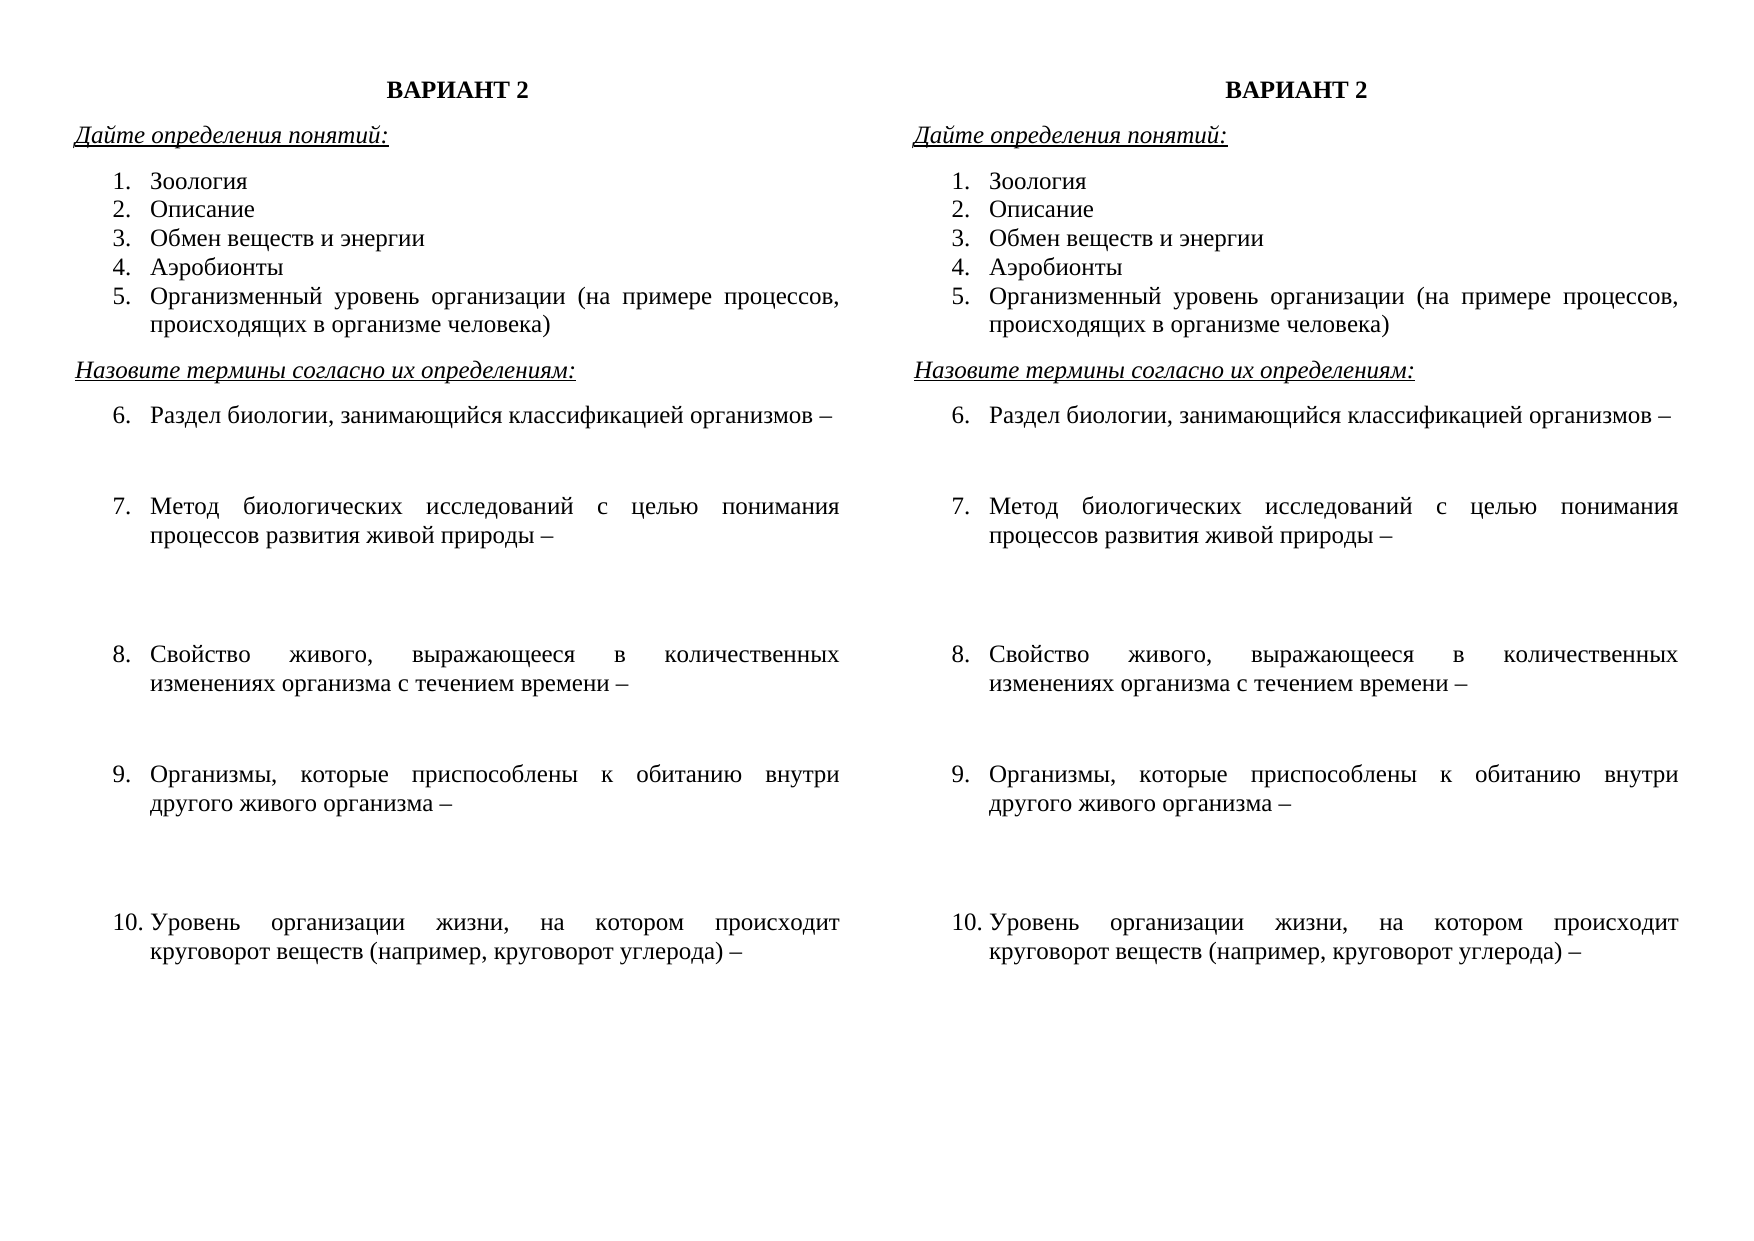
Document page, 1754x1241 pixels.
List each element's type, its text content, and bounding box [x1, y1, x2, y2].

list Аэробионты [951, 252, 1679, 281]
text ВАРИАНТ 2 [914, 75, 1679, 104]
list Раздел биологии, занимающийся классификацией организмов – [112, 400, 840, 429]
list Уровень организации жизни, на котором происходит круговорот веществ (например, круговорот углерода) – [951, 907, 1679, 965]
list Уровень организации жизни, на котором происходит круговорот веществ (например, круговорот углерода) – [112, 907, 840, 965]
list Аэробионты [112, 252, 840, 281]
list Организмы, которые приспособлены к обитанию внутри другого живого организма – [112, 759, 840, 817]
list Организмы, которые приспособлены к обитанию внутри другого живого организма – [951, 759, 1679, 817]
list Метод биологических исследований с целью понимания процессов развития живой природы – [112, 491, 840, 549]
text Дайте определения понятий: [75, 120, 840, 149]
text Назовите термины согласно их определениям: [914, 355, 1679, 384]
list Зоология [112, 166, 840, 194]
text Назовите термины согласно их определениям: [75, 355, 840, 384]
list Организменный уровень организации (на примере процессов, происходящих в организме человека) [112, 281, 840, 338]
text Дайте определения понятий: [914, 120, 1679, 149]
list Свойство живого, выражающееся в количественных изменениях организма с течением времени – [112, 639, 840, 697]
list Организменный уровень организации (на примере процессов, происходящих в организме человека) [951, 281, 1679, 338]
list Свойство живого, выражающееся в количественных изменениях организма с течением времени – [951, 639, 1679, 697]
list Зоология [951, 166, 1679, 194]
list Обмен веществ и энергии [951, 223, 1679, 252]
text ВАРИАНТ 2 [75, 75, 840, 104]
list Метод биологических исследований с целью понимания процессов развития живой природы – [951, 491, 1679, 549]
list Описание [112, 194, 840, 223]
list Раздел биологии, занимающийся классификацией организмов – [951, 400, 1679, 429]
list Обмен веществ и энергии [112, 223, 840, 252]
list Описание [951, 194, 1679, 223]
